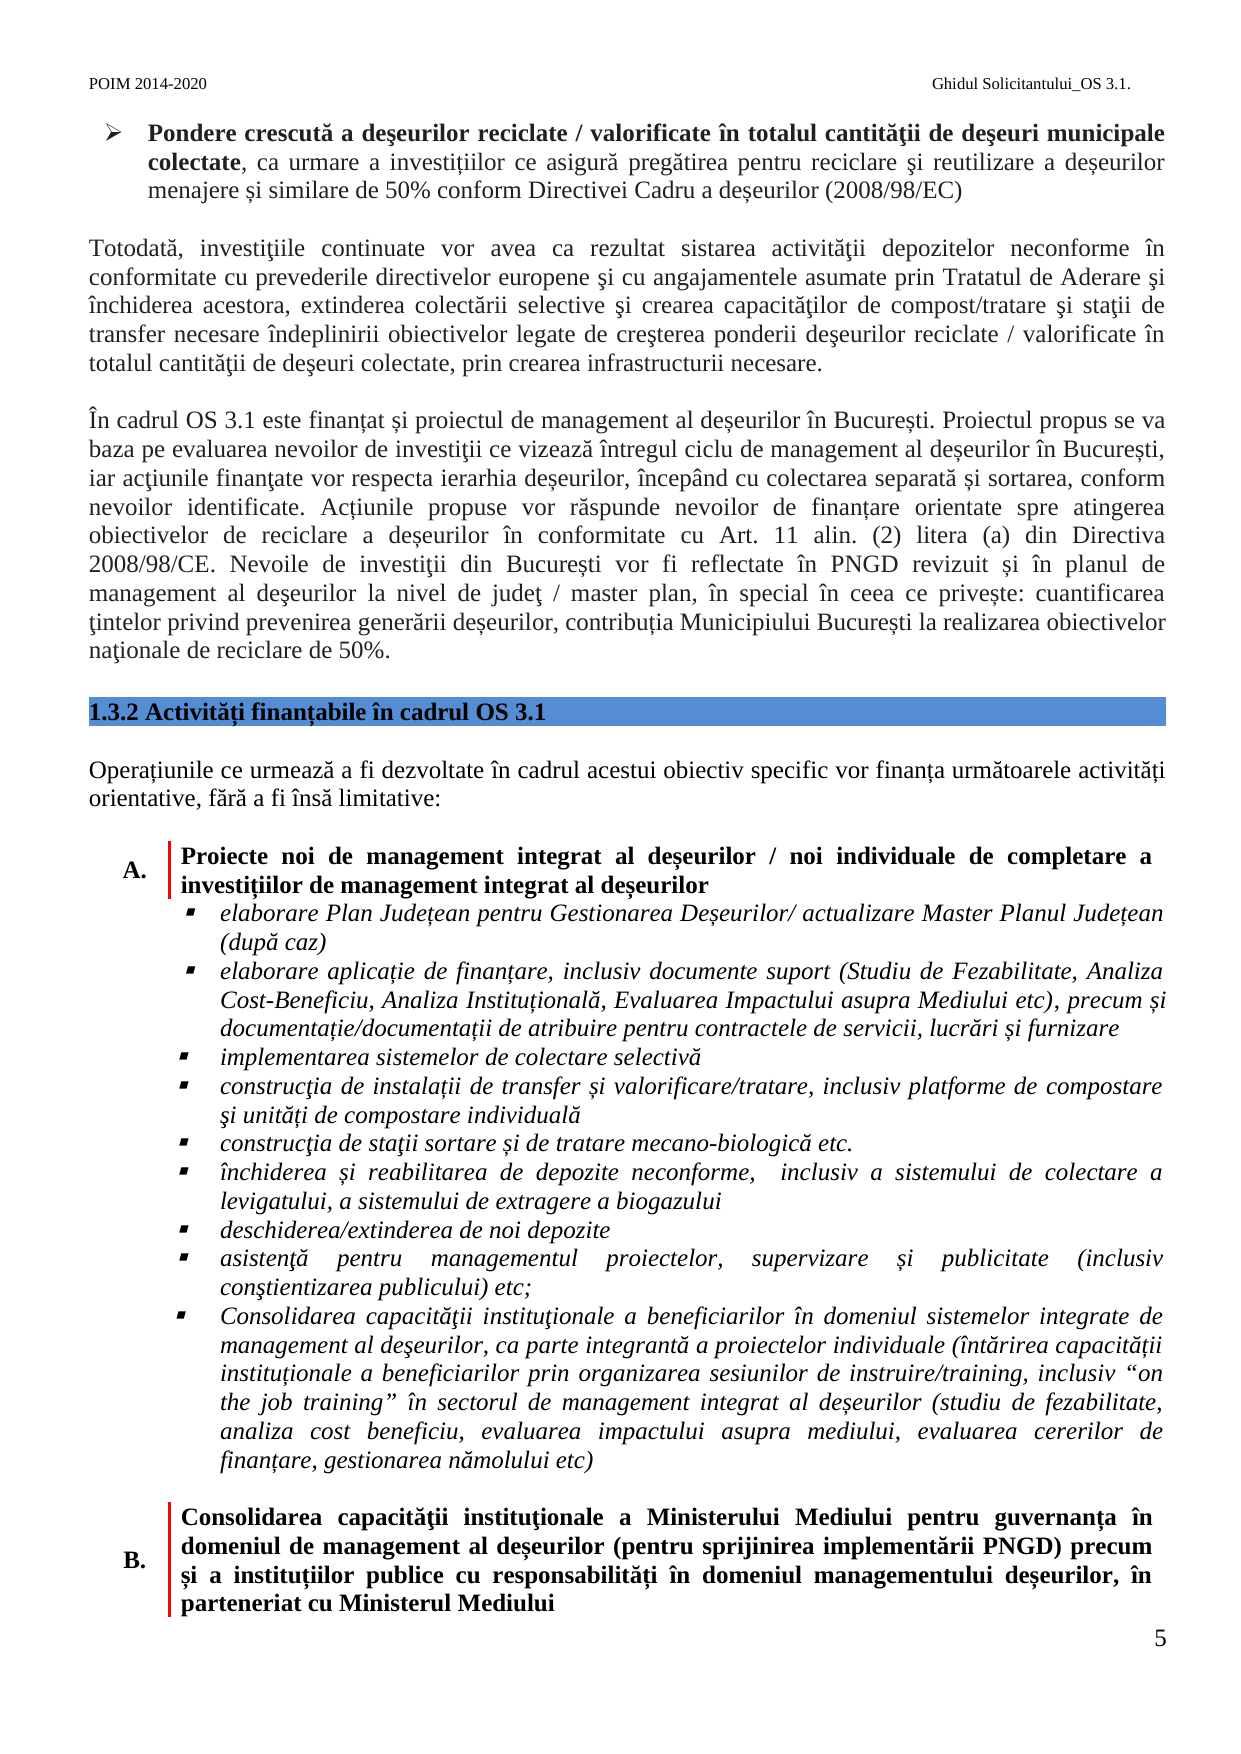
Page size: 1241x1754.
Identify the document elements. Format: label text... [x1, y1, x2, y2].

subtitle 1.3.2 Activități finanțabile în cadrul OS 3.1 [89, 697, 1166, 726]
list elaborare aplicație de finanțare, inclusiv documente suport (Studiu de Fezabilitate, Analiza Cost-Beneficiu, Analiza Instituțională, Evaluarea Impactului asupra Mediului etc), precum și documentație/documentații de atribuire pentru contractele de servicii, lucrări și furnizare [182, 956, 1166, 1042]
table_header Proiecte noi de management integrat al deșeurilor / noi individuale de completare a investițiilor de management integrat al deșeurilor [171, 841, 1165, 898]
table_header Consolidarea capacităţii instituţionale a Ministerului Mediului pentru guvernanța în domeniul de management al deșeurilor (pentru sprijinirea implementării PNGD) precum și a instituțiilor publice cu responsabilități în domeniul managementului deșeurilor, în parteneriat cu Ministerul Mediului [171, 1502, 1165, 1617]
list deschiderea/extinderea de noi depozite [176, 1215, 1166, 1243]
list închiderea și reabilitarea de depozite neconforme, inclusiv a sistemului de colectare a levigatului, a sistemului de extragere a biogazului [176, 1157, 1166, 1215]
table_header B. [100, 1502, 168, 1617]
list construcţia de staţii sortare și de tratare mecano-biologică etc. [176, 1128, 1166, 1157]
list construcţia de instalații de transfer și valorificare/tratare, inclusiv platforme de compostare şi unități de compostare individuală [176, 1071, 1166, 1128]
list asistenţă pentru managementul proiectelor, supervizare și publicitate (inclusiv conştientizarea publicului) etc; [176, 1243, 1166, 1301]
table_header A. [100, 841, 168, 898]
text Totodată, investiţiile continuate vor avea ca rezultat sistarea activităţii depozitelor neconforme în conformitate cu prevederile directivelor europene şi cu angajamentele asumate prin Tratatul de Aderare şi închiderea acestora, extinderea colectării selective şi crearea capacităţilor de compost/tratare şi staţii de transfer necesare îndeplinirii obiectivelor legate de creşterea ponderii deşeurilor reciclate / valorificate în totalul cantităţii de deşeuri colectate, prin crearea infrastructurii necesare. [89, 233, 1166, 377]
list Consolidarea capacităţii instituţionale a beneficiarilor în domeniul sistemelor integrate de management al deşeurilor, ca parte integrantă a proiectelor individuale (întărirea capacității instituționale a beneficiarilor prin organizarea sesiunilor de instruire/training, inclusiv “on the job training” în sectorul de management integrat al deșeurilor (studiu de fezabilitate, analiza cost beneficiu, evaluarea impactului asupra mediului, evaluarea cererilor de finanțare, gestionarea nămolului etc) [173, 1301, 1166, 1473]
list implementarea sistemelor de colectare selectivă [176, 1042, 1166, 1071]
text În cadrul OS 3.1 este finanțat și proiectul de management al deșeurilor în București. Proiectul propus se va baza pe evaluarea nevoilor de investiţii ce vizează întregul ciclu de management al deșeurilor în București, iar acţiunile finanţate vor respecta ierarhia deșeurilor, începând cu colectarea separată și sortarea, conform nevoilor identificate. Acțiunile propuse vor răspunde nevoilor de finanțare orientate spre atingerea obiectivelor de reciclare a deșeurilor în conformitate cu Art. 11 alin. (2) litera (a) din Directiva 2008/98/CE. Nevoile de investiţii din București vor fi reflectate în PNGD revizuit și în planul de management al deşeurilor la nivel de judeţ / master plan, în special în ceea ce privește: cuantificarea ţintelor privind prevenirea generării deșeurilor, contribuția Municipiului București la realizarea obiectivelor naţionale de reciclare de 50%. [89, 406, 1166, 664]
text Operațiunile ce urmează a fi dezvoltate în cadrul acestui obiectiv specific vor finanța următoarele activități orientative, fără a fi însă limitative: [89, 755, 1166, 812]
list Pondere crescută a deşeurilor reciclate / valorificate în totalul cantităţii de deşeuri municipale colectate, ca urmare a investițiilor ce asigură pregătirea pentru reciclare şi reutilizare a deșeurilor menajere și similare de 50% conform Directivei Cadru a deșeurilor (2008/98/EC) [103, 118, 1166, 204]
list elaborare Plan Județean pentru Gestionarea Deșeurilor/ actualizare Master Planul Județean (după caz) [182, 898, 1166, 956]
